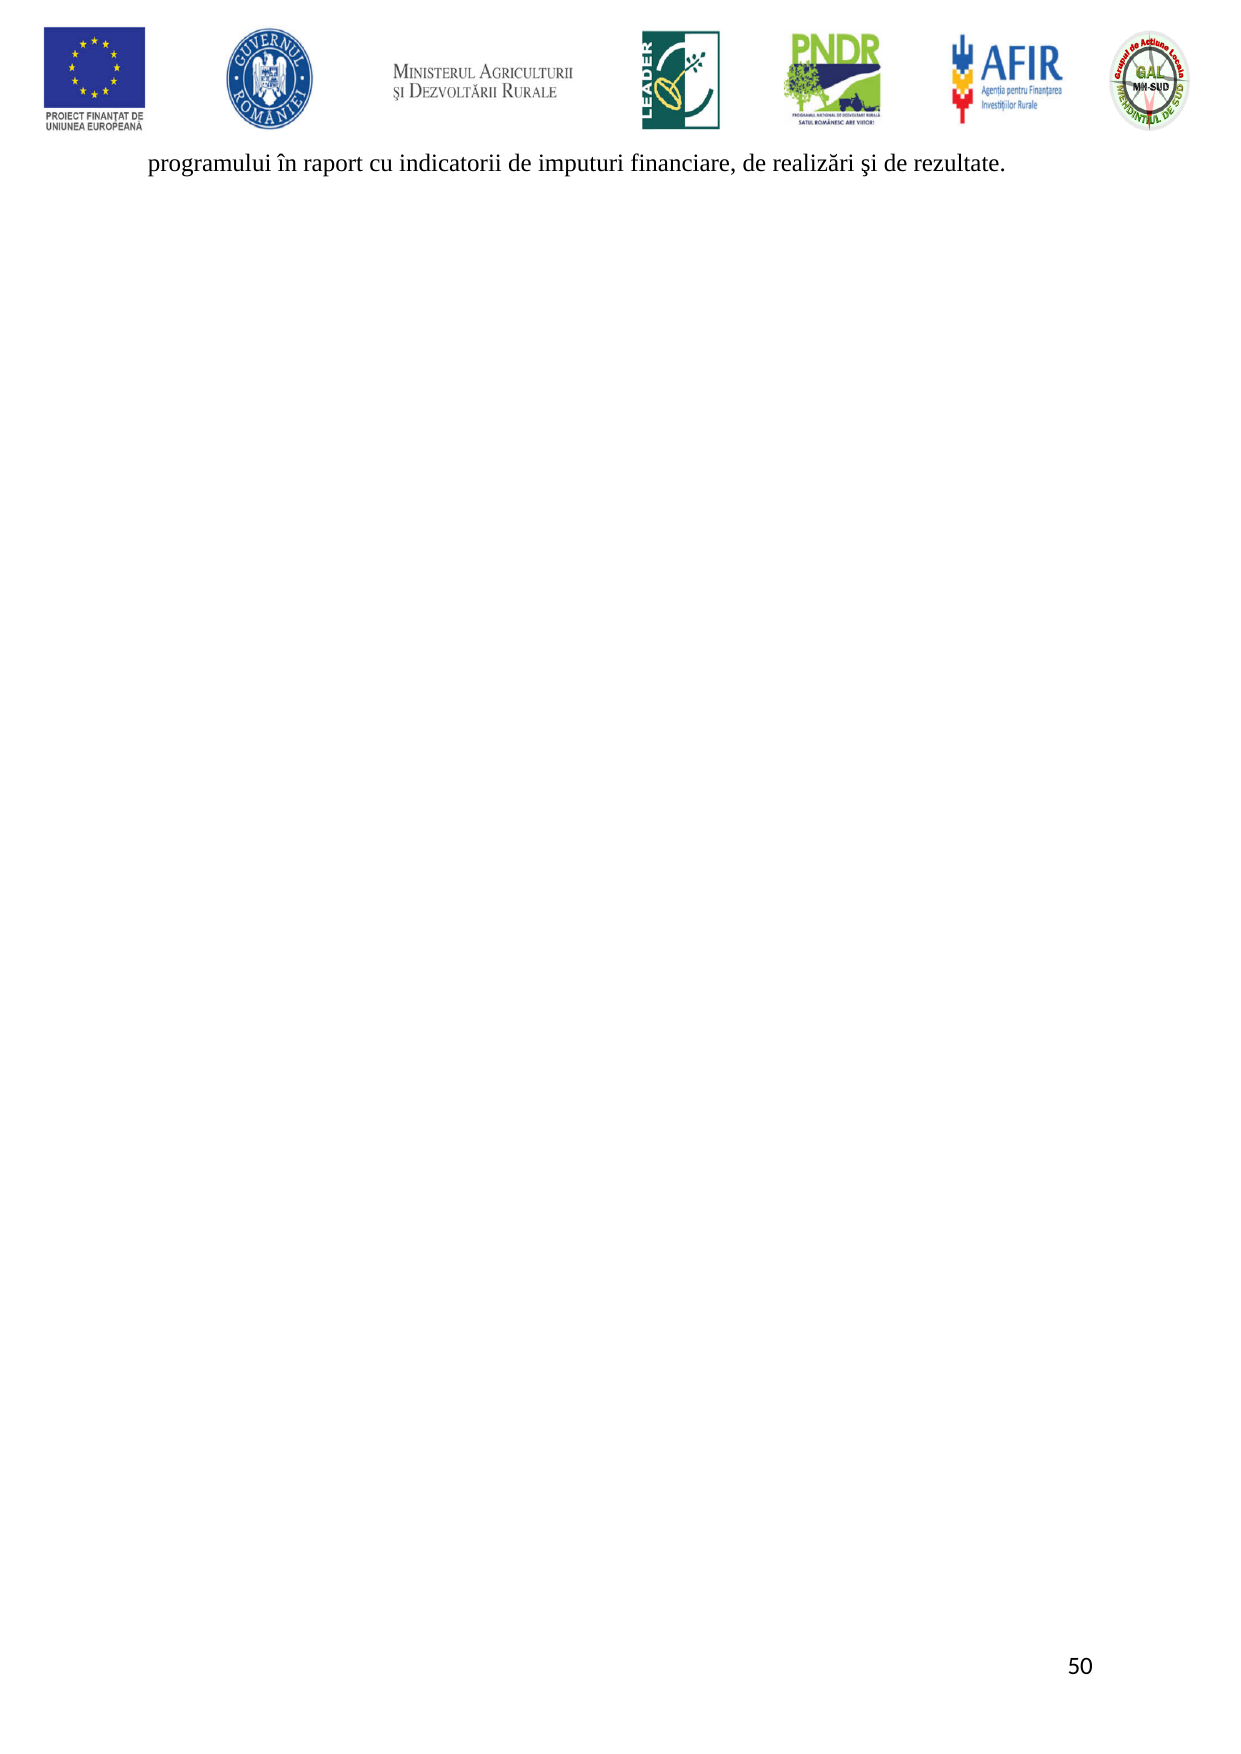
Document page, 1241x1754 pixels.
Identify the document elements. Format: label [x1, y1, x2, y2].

picture [15, 19, 1210, 132]
text [148, 148, 1093, 176]
